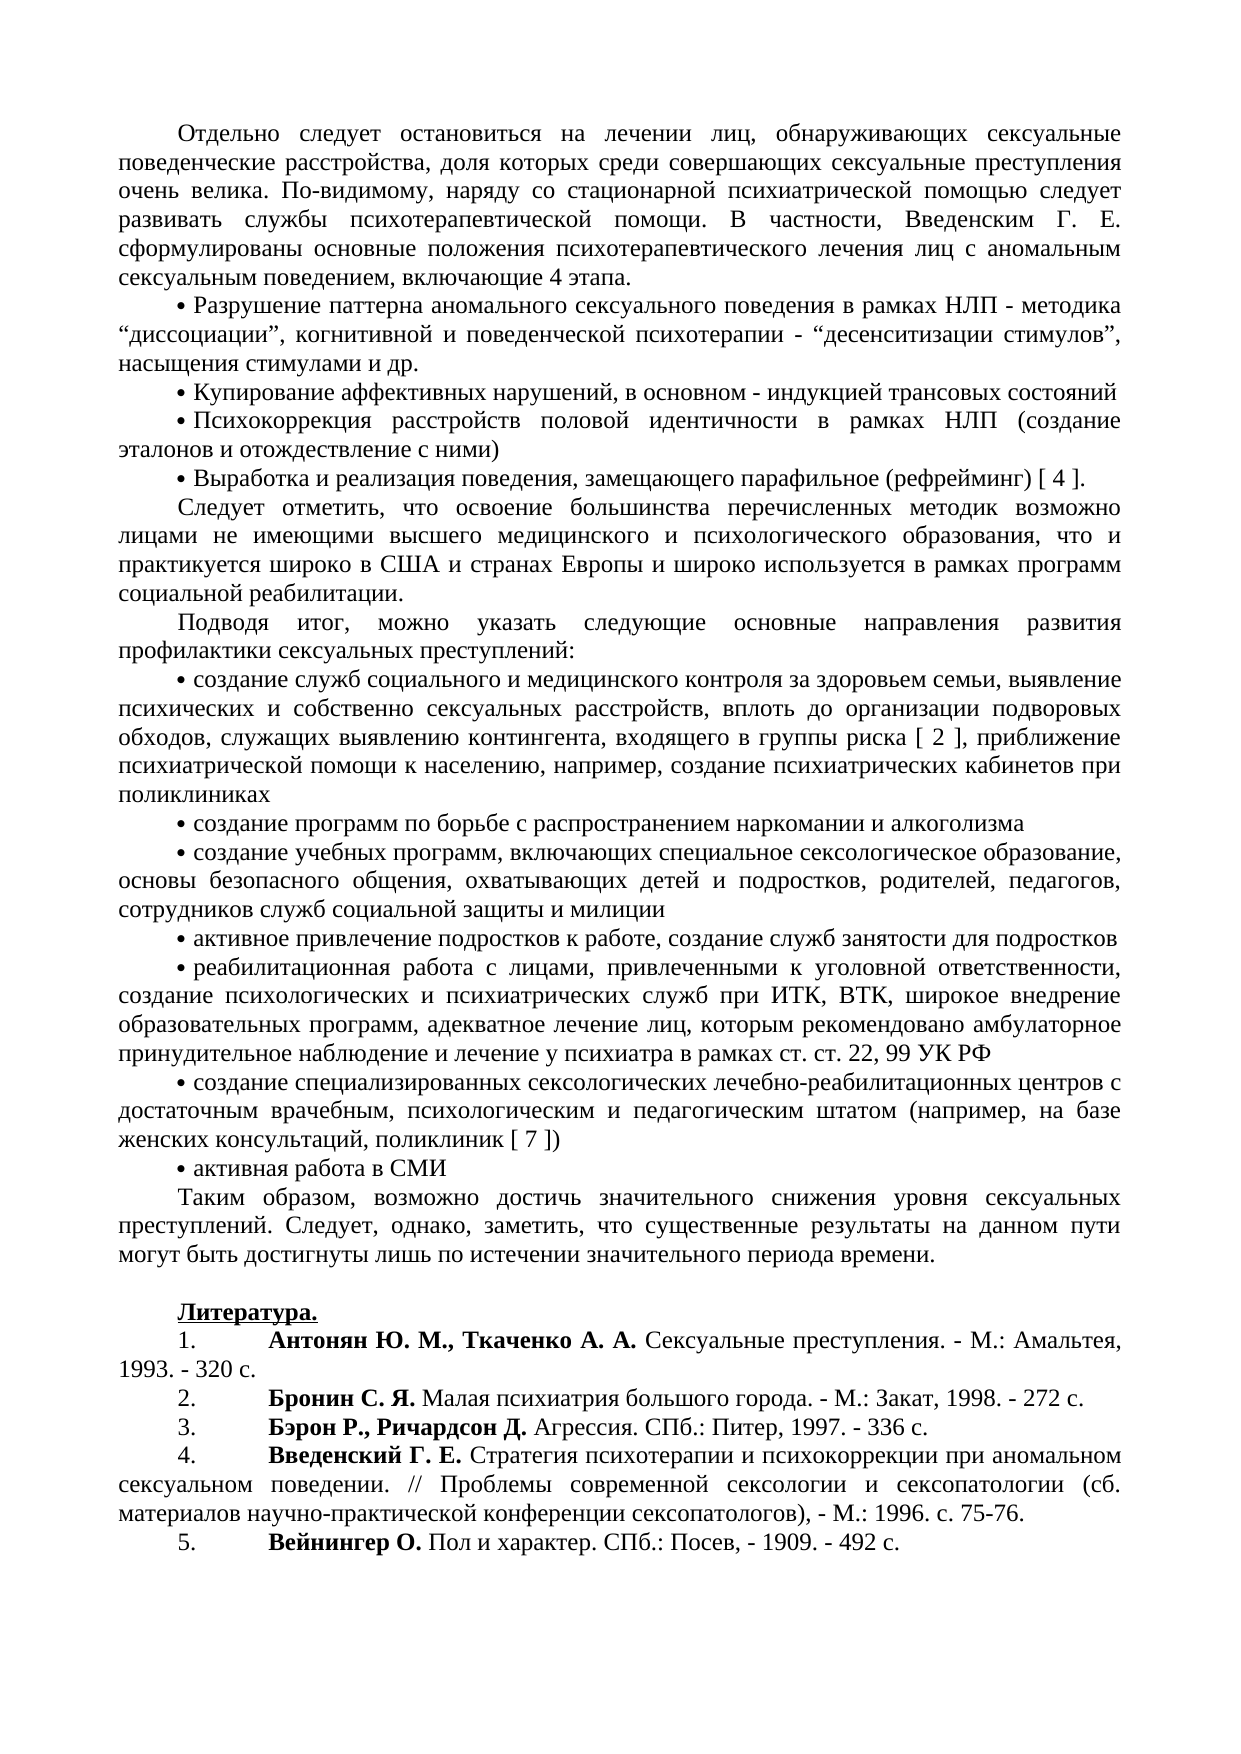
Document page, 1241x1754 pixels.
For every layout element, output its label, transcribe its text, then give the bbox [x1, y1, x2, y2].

text Следует отметить, что освоение большинства перечисленных методик возможно лицами не имеющими высшего медицинского и психологического образования, что и практикуется широко в США и странах Европы и широко используется в рамках программ социальной реабилитации. [118, 492, 1122, 607]
list создание служб социального и медицинского контроля за здоровьем семьи, выявление психических и собственно сексуальных расстройств, вплоть до организации подворовых обходов, служащих выявлению контингента, входящего в группы риска [ 2 ], приближение психиатрической помощи к населению, например, создание психиатрических кабинетов при поликлиниках [118, 664, 1122, 808]
list активная работа в СМИ [118, 1153, 1122, 1182]
list Разрушение паттерна аномального сексуального поведения в рамках НЛП - методика “диссоциации”, когнитивной и поведенческой психотерапии - “десенситизации стимулов”, насыщения стимулами и др. [118, 291, 1122, 377]
list активное привлечение подростков к работе, создание служб занятости для подростков [118, 923, 1122, 952]
list Бэрон Р., Ричардсон Д. Агрессия. СПб.: Питер, 1997. - 336 с. [118, 1412, 1122, 1441]
list создание учебных программ, включающих специальное сексологическое образование, основы безопасного общения, охватывающих детей и подростков, родителей, педагогов, сотрудников служб социальной защиты и милиции [118, 837, 1122, 923]
list Выработка и реализация поведения, замещающего парафильное (рефрейминг) [ 4 ]. [118, 463, 1122, 492]
text Подводя итог, можно указать следующие основные направления развития профилактики сексуальных преступлений: [118, 607, 1122, 664]
text Отдельно следует остановиться на лечении лиц, обнаруживающих сексуальные поведенческие расстройства, доля которых среди совершающих сексуальные преступления очень велика. По-видимому, наряду со стационарной психиатрической помощью следует развивать службы психотерапевтической помощи. В частности, Введенским Г. Е. сформулированы основные положения психотерапевтического лечения лиц с аномальным сексуальным поведением, включающие 4 этапа. [118, 118, 1122, 291]
list Вейнингер О. Пол и характер. СПб.: Посев, - 1909. - 492 с. [118, 1527, 1122, 1556]
list создание специализированных сексологических лечебно-реабилитационных центров с достаточным врачебным, психологическим и педагогическим штатом (например, на базе женских консультаций, поликлиник [ 7 ]) [118, 1067, 1122, 1153]
text Таким образом, возможно достичь значительного снижения уровня сексуальных преступлений. Следует, однако, заметить, что существенные результаты на данном пути могут быть достигнуты лишь по истечении значительного периода времени. [118, 1182, 1122, 1268]
list создание программ по борьбе с распространением наркомании и алкоголизма [118, 808, 1122, 837]
list Антонян Ю. М., Ткаченко А. А. Сексуальные преступления. - М.: Амальтея, 1993. - 320 с. [118, 1326, 1122, 1383]
list Введенский Г. Е. Стратегия психотерапии и психокоррекции при аномальном сексуальном поведении. // Проблемы современной сексологии и сексопатологии (сб. материалов научно-практической конференции сексопатологов), - М.: 1996. с. 75-76. [118, 1441, 1122, 1527]
list реабилитационная работа с лицами, привлеченными к уголовной ответственности, создание психологических и психиатрических служб при ИТК, ВТК, широкое внедрение образовательных программ, адекватное лечение лиц, которым рекомендовано амбулаторное принудительное наблюдение и лечение у психиатра в рамках ст. ст. 22, 99 УК РФ [118, 952, 1122, 1067]
list Психокоррекция расстройств половой идентичности в рамках НЛП (создание эталонов и отождествление с ними) [118, 406, 1122, 463]
text Литература. [118, 1297, 1122, 1326]
list Бронин С. Я. Малая психиатрия большого города. - М.: Закат, 1998. - 272 с. [118, 1383, 1122, 1412]
list Купирование аффективных нарушений, в основном - индукцией трансовых состояний [118, 377, 1122, 406]
